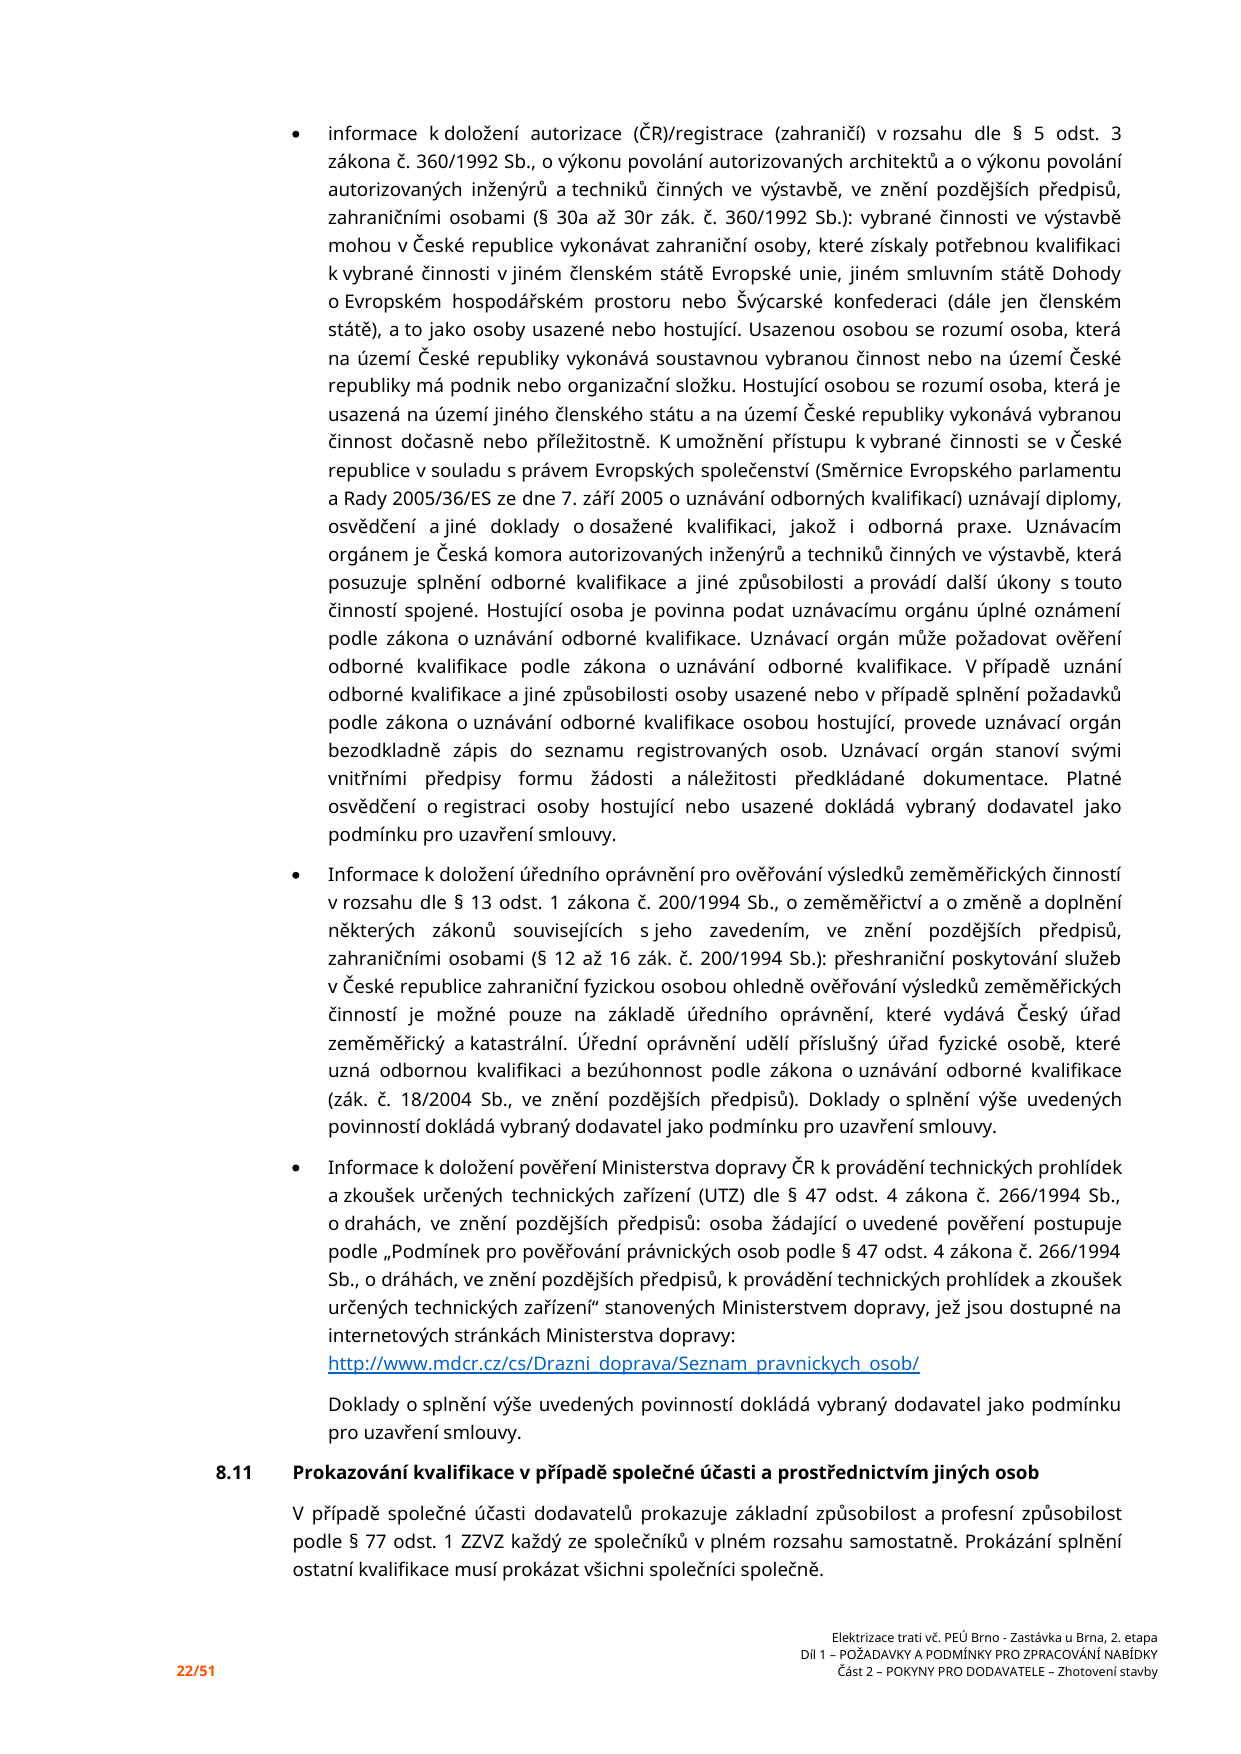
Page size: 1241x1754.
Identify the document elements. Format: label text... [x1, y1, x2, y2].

text Prokazování kvalifikace v případě společné účasti a prostřednictvím jiných osob [216, 1459, 1122, 1485]
text Informace k doložení úředního oprávnění pro ověřování výsledků zeměměřických činností v rozsahu dle § 13 odst. 1 zákona č. 200/1994 Sb., o zeměměřictví a o změně a doplnění některých zákonů souvisejících s jeho zavedením, ve znění pozdějších předpisů, zahraničními osobami (§ 12 až 16 zák. č. 200/1994 Sb.): přeshraniční poskytování služeb v České republice zahraniční fyzickou osobou ohledně ověřování výsledků zeměměřických činností je možné pouze na základě úředního oprávnění, které vydává Český úřad zeměměřický a katastrální. Úřední oprávnění udělí příslušný úřad fyzické osobě, které uzná odbornou kvalifikaci a bezúhonnost podle zákona o uznávání odborné kvalifikace (zák. č. 18/2004 Sb., ve znění pozdějších předpisů). Doklady o splnění výše uvedených povinností dokládá vybraný dodavatel jako podmínku pro uzavření smlouvy. [292, 862, 1122, 1139]
text Informace k doložení pověření Ministerstva dopravy ČR k provádění technických prohlídek a zkoušek určených technických zařízení (UTZ) dle § 47 odst. 4 zákona č. 266/1994 Sb., o drahách, ve znění pozdějších předpisů: osoba žádající o uvedené pověření postupuje podle „Podmínek pro pověřování právnických osob podle § 47 odst. 4 zákona č. 266/1994 Sb., o dráhách, ve znění pozdějších předpisů, k provádění technických prohlídek a zkoušek určených technických zařízení“ stanovených Ministerstvem dopravy, jež jsou dostupné na internetových stránkách Ministerstva dopravy: [292, 1154, 1122, 1348]
text http://www.mdcr.cz/cs/Drazni_doprava/Seznam_pravnickych_osob/ [328, 1351, 1122, 1376]
text V případě společné účasti dodavatelů prokazuje základní způsobilost a profesní způsobilost podle § 77 odst. 1 ZZVZ každý ze společníků v plném rozsahu samostatně. Prokázání splnění ostatní kvalifikace musí prokázat všichni společníci společně. [292, 1500, 1122, 1582]
text informace k doložení autorizace (ČR)/registrace (zahraničí) v rozsahu dle § 5 odst. 3 zákona č. 360/1992 Sb., o výkonu povolání autorizovaných architektů a o výkonu povolání autorizovaných inženýrů a techniků činných ve výstavbě, ve znění pozdějších předpisů, zahraničními osobami (§ 30a až 30r zák. č. 360/1992 Sb.): vybrané činnosti ve výstavbě mohou v České republice vykonávat zahraniční osoby, které získaly potřebnou kvalifikaci k vybrané činnosti v jiném členském státě Evropské unie, jiném smluvním státě Dohody o Evropském hospodářském prostoru nebo Švýcarské konfederaci (dále jen členském státě), a to jako osoby usazené nebo hostující. Usazenou osobou se rozumí osoba, která na území České republiky vykonává soustavnou vybranou činnost nebo na území České republiky má podnik nebo organizační složku. Hostující osobou se rozumí osoba, která je usazená na území jiného členského státu a na území České republiky vykonává vybranou činnost dočasně nebo příležitostně. K umožnění přístupu k vybrané činnosti se v České republice v souladu s právem Evropských společenství (Směrnice Evropského parlamentu a Rady 2005/36/ES ze dne 7. září 2005 o uznávání odborných kvalifikací) uznávají diplomy, osvědčení a jiné doklady o dosažené kvalifikaci, jakož i odborná praxe. Uznávacím orgánem je Česká komora autorizovaných inženýrů a techniků činných ve výstavbě, která posuzuje splnění odborné kvalifikace a jiné způsobilosti a provádí další úkony s touto činností spojené. Hostující osoba je povinna podat uznávacímu orgánu úplné oznámení podle zákona o uznávání odborné kvalifikace. Uznávací orgán může požadovat ověření odborné kvalifikace podle zákona o uznávání odborné kvalifikace. V případě uznání odborné kvalifikace a jiné způsobilosti osoby usazené nebo v případě splnění požadavků podle zákona o uznávání odborné kvalifikace osobou hostující, provede uznávací orgán bezodkladně zápis do seznamu registrovaných osob. Uznávací orgán stanoví svými vnitřními předpisy formu žádosti a náležitosti předkládané dokumentace. Platné osvědčení o registraci osoby hostující nebo usazené dokládá vybraný dodavatel jako podmínku pro uzavření smlouvy. [292, 121, 1122, 847]
text Doklady o splnění výše uvedených povinností dokládá vybraný dodavatel jako podmínku pro uzavření smlouvy. [328, 1391, 1122, 1444]
